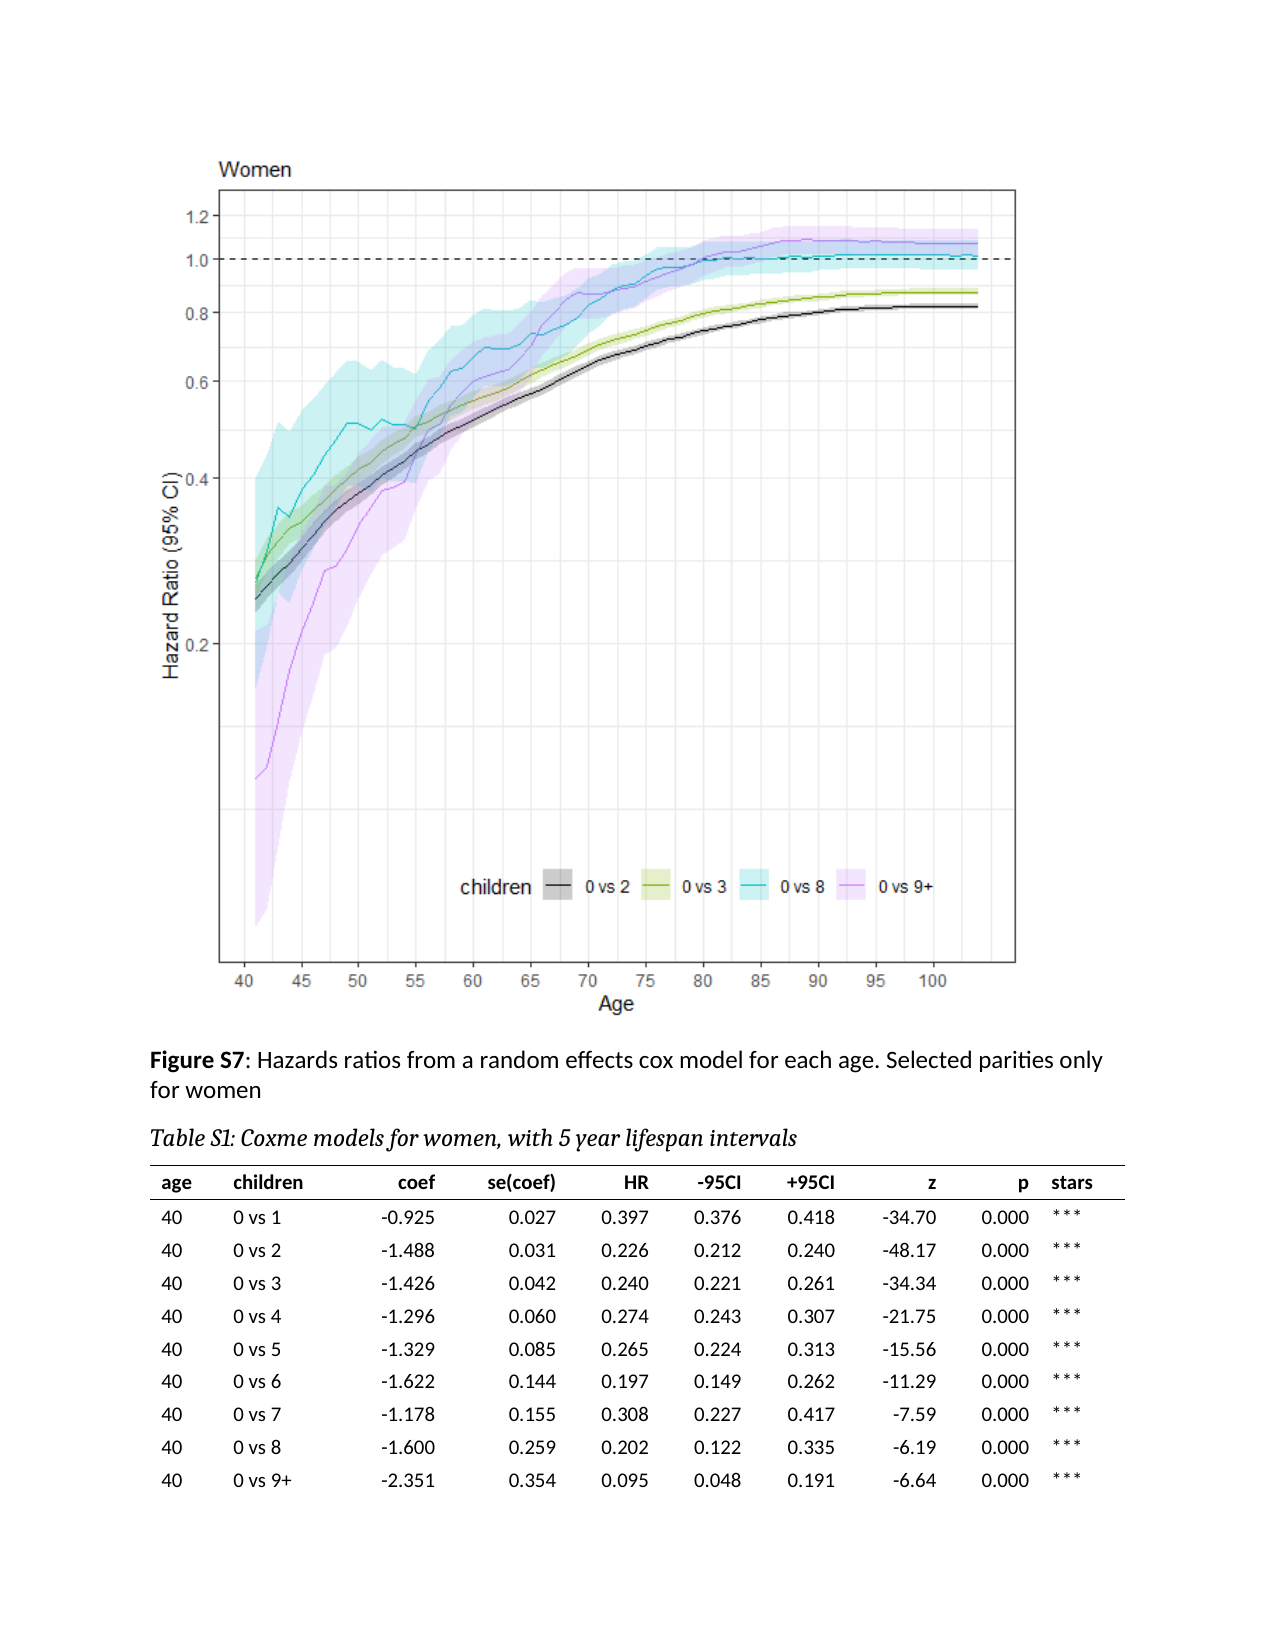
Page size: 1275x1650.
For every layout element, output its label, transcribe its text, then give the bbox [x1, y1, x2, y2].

table_cell 0 vs 5 [222, 1332, 345, 1365]
table_cell 0.149 [660, 1365, 753, 1398]
table_cell *** [1040, 1464, 1125, 1497]
table_cell 0.397 [567, 1200, 660, 1233]
table_cell *** [1040, 1332, 1125, 1365]
table_cell 0.144 [446, 1365, 567, 1398]
table_cell 0.000 [947, 1233, 1040, 1266]
table_cell 0.122 [660, 1431, 753, 1464]
table_cell 40 [150, 1299, 222, 1332]
table_header +95CI [753, 1166, 846, 1199]
table_header p [947, 1166, 1040, 1199]
table_cell -2.351 [345, 1464, 446, 1497]
table_cell 0.027 [446, 1200, 567, 1233]
table_cell 0.418 [753, 1200, 846, 1233]
table_header stars [1040, 1166, 1125, 1199]
table_cell 0.313 [753, 1332, 846, 1365]
table_cell 40 [150, 1365, 222, 1398]
table_cell 0 vs 2 [222, 1233, 345, 1266]
table_cell 0 vs 6 [222, 1365, 345, 1398]
text Table S1: Coxme models for women, with 5 year lifespan intervals [150, 1123, 1125, 1152]
table_cell 0.155 [446, 1398, 567, 1431]
table_cell 0 vs 3 [222, 1266, 345, 1299]
text Figure S7: Hazards ratios from a random effects cox model for each age. Selected parities only for women [150, 1044, 1125, 1105]
table_cell 0.259 [446, 1431, 567, 1464]
table_cell 0.000 [947, 1332, 1040, 1365]
picture [150, 150, 1025, 1025]
table_cell -7.59 [846, 1398, 947, 1431]
table_header -95CI [660, 1166, 753, 1199]
table_cell 0 vs 9+ [222, 1464, 345, 1497]
table_cell -1.329 [345, 1332, 446, 1365]
table_cell 0.000 [947, 1266, 1040, 1299]
table_cell 0.274 [567, 1299, 660, 1332]
table_cell 0.000 [947, 1365, 1040, 1398]
table_cell 0.060 [446, 1299, 567, 1332]
table_cell 0.308 [567, 1398, 660, 1431]
table_cell 0.221 [660, 1266, 753, 1299]
table_cell -0.925 [345, 1200, 446, 1233]
table_cell 0 vs 1 [222, 1200, 345, 1233]
table_cell 0.042 [446, 1266, 567, 1299]
table_cell 0.335 [753, 1431, 846, 1464]
table_cell -48.17 [846, 1233, 947, 1266]
table_cell *** [1040, 1365, 1125, 1398]
table_cell 0.085 [446, 1332, 567, 1365]
table_cell 0.000 [947, 1398, 1040, 1431]
table_cell 0.048 [660, 1464, 753, 1497]
table_cell 0.095 [567, 1464, 660, 1497]
table_cell 0.224 [660, 1332, 753, 1365]
table_cell 0.262 [753, 1365, 846, 1398]
table_cell -15.56 [846, 1332, 947, 1365]
table_cell -34.70 [846, 1200, 947, 1233]
table_cell -21.75 [846, 1299, 947, 1332]
table_cell 0 vs 7 [222, 1398, 345, 1431]
table_cell 0.212 [660, 1233, 753, 1266]
table_header z [846, 1166, 947, 1199]
table_cell 0.261 [753, 1266, 846, 1299]
table_cell *** [1040, 1266, 1125, 1299]
table_header HR [567, 1166, 660, 1199]
table_cell 0.202 [567, 1431, 660, 1464]
table_cell 0.227 [660, 1398, 753, 1431]
table_cell 0.243 [660, 1299, 753, 1332]
table_cell 40 [150, 1464, 222, 1497]
table_cell 0.265 [567, 1332, 660, 1365]
table_header children [222, 1166, 345, 1199]
table_header coef [345, 1166, 446, 1199]
table_cell -1.296 [345, 1299, 446, 1332]
table_cell 40 [150, 1398, 222, 1431]
table_cell 0.240 [753, 1233, 846, 1266]
table_cell 0.354 [446, 1464, 567, 1497]
table_cell 0.197 [567, 1365, 660, 1398]
table_cell *** [1040, 1299, 1125, 1332]
table_cell *** [1040, 1200, 1125, 1233]
table_cell 40 [150, 1431, 222, 1464]
table_cell 40 [150, 1332, 222, 1365]
table_cell 0.000 [947, 1464, 1040, 1497]
table_cell -11.29 [846, 1365, 947, 1398]
table_cell 40 [150, 1266, 222, 1299]
table_cell 0 vs 4 [222, 1299, 345, 1332]
table_cell -6.64 [846, 1464, 947, 1497]
table_cell *** [1040, 1431, 1125, 1464]
table_cell -34.34 [846, 1266, 947, 1299]
table_cell 0 vs 8 [222, 1431, 345, 1464]
table_cell -1.488 [345, 1233, 446, 1266]
table_cell -1.426 [345, 1266, 446, 1299]
table_cell 0.191 [753, 1464, 846, 1497]
table_cell 0.376 [660, 1200, 753, 1233]
table_header se(coef) [446, 1166, 567, 1199]
table_cell *** [1040, 1233, 1125, 1266]
table_cell 40 [150, 1200, 222, 1233]
table_cell -1.600 [345, 1431, 446, 1464]
table_cell -6.19 [846, 1431, 947, 1464]
table_header age [150, 1166, 222, 1199]
table_cell -1.178 [345, 1398, 446, 1431]
table_cell 0.031 [446, 1233, 567, 1266]
table_cell 0.417 [753, 1398, 846, 1431]
table_cell *** [1040, 1398, 1125, 1431]
table_cell 0.000 [947, 1431, 1040, 1464]
table_cell 0.226 [567, 1233, 660, 1266]
table_cell -1.622 [345, 1365, 446, 1398]
table_cell 40 [150, 1233, 222, 1266]
table_cell 0.000 [947, 1299, 1040, 1332]
table_cell 0.307 [753, 1299, 846, 1332]
table_cell 0.000 [947, 1200, 1040, 1233]
table_cell 0.240 [567, 1266, 660, 1299]
